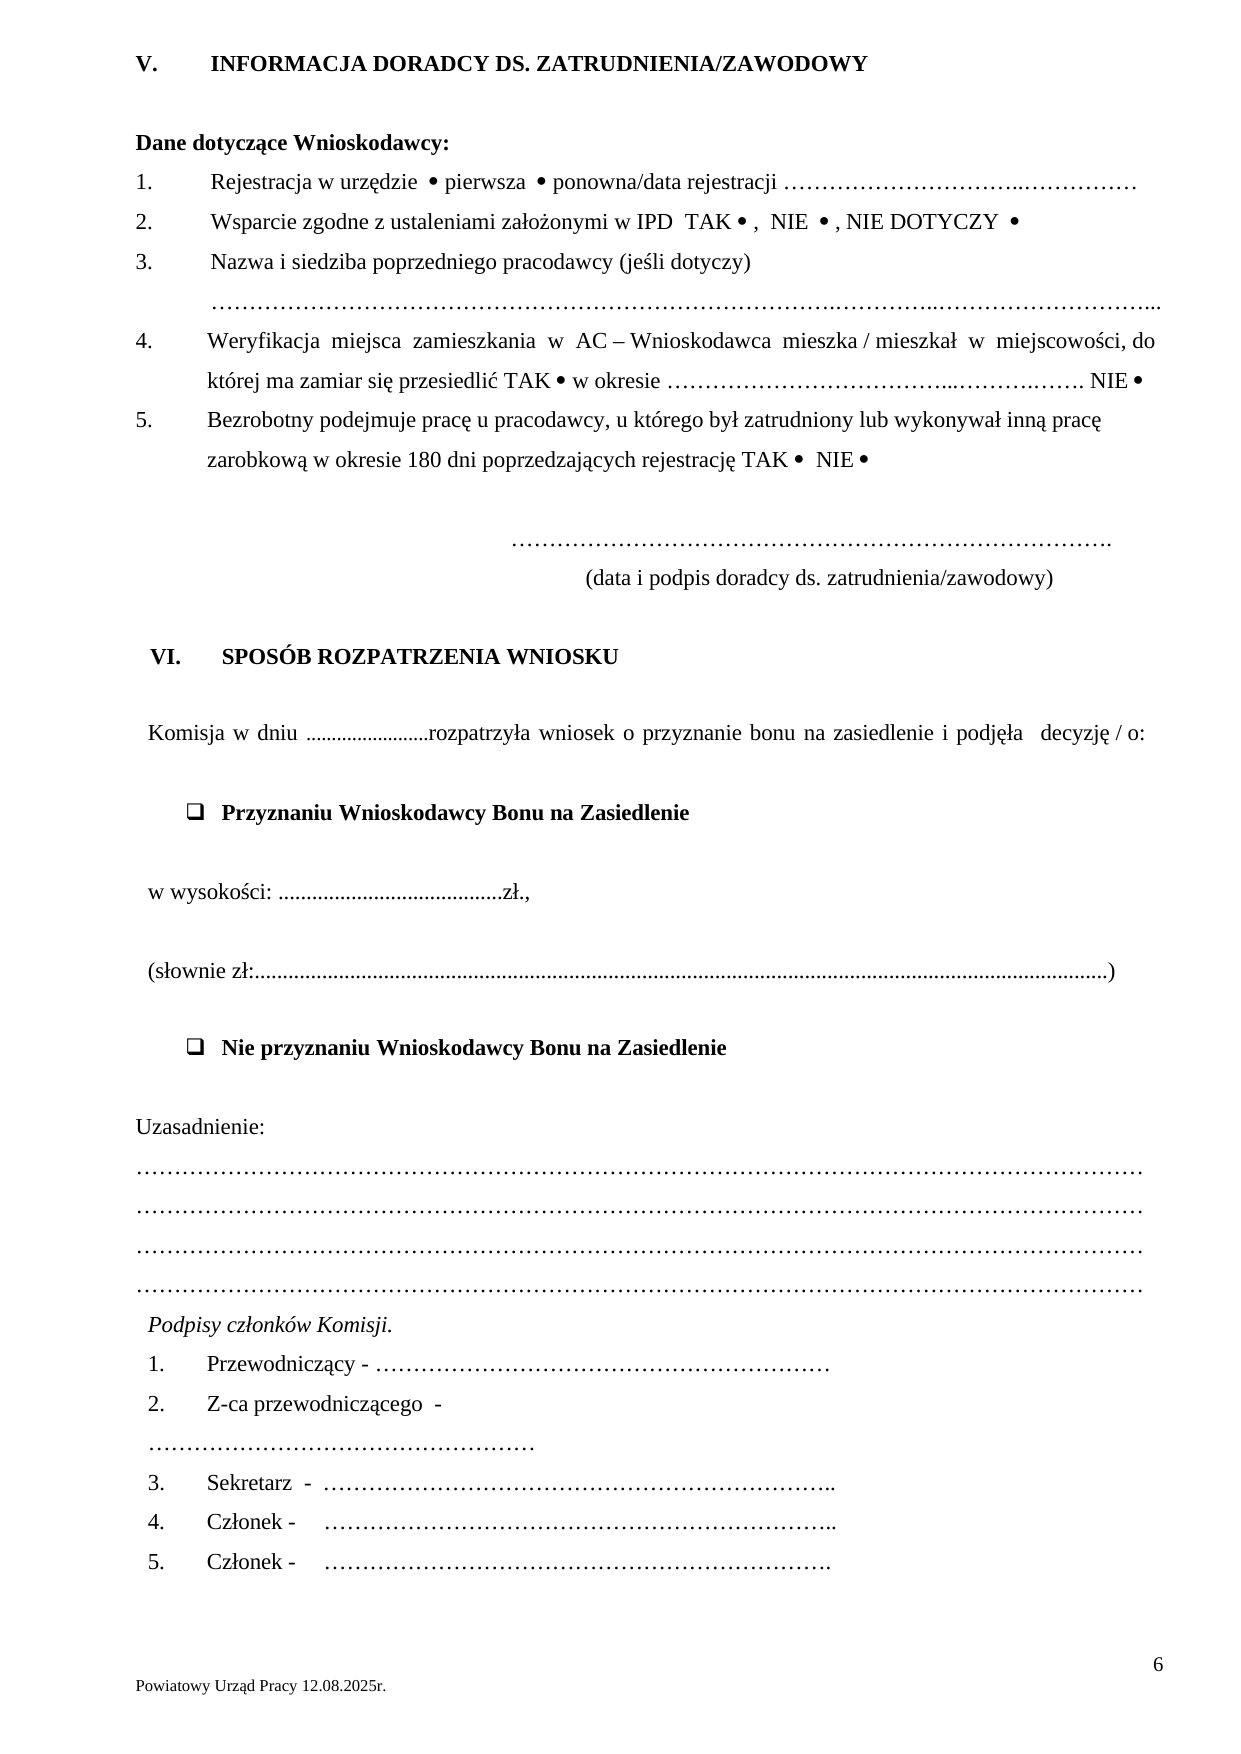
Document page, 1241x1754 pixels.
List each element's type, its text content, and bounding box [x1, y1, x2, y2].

list ……………………………………………………………………. [480, 524, 1163, 551]
text Komisja w dniu ........................rozpatrzyła wniosek o przyznanie bonu na zasiedlenie i podjęła decyzję / o: [148, 719, 1148, 746]
text (słownie zł:........................................................................................................................................................) [148, 957, 1163, 984]
text 5. Członek - …………………………………………………………. [148, 1548, 1163, 1574]
text 2. Wsparcie zgodne z ustaleniami założonymi w IPD TAK , NIE , NIE DOTYCZY [135, 208, 1163, 234]
text w wysokości: ........................................zł., [148, 878, 1163, 905]
text 4. Weryfikacja miejsca zamieszkania w AC – Wnioskodawca mieszka / mieszkał w miejscowości, do której ma zamiar się przesiedlić TAK w okresie ………………………………...……….……. NIE [135, 327, 1163, 393]
text Dane dotyczące Wnioskodawcy: [135, 129, 1163, 155]
text V. INFORMACJA DORADCY DS. ZATRUDNIENIA/ZAWODOWY [135, 50, 1163, 76]
text 1. Rejestracja w urzędzie pierwsza ponowna/data rejestracji …………………………..…………… [135, 168, 1163, 195]
list Nie przyznaniu Wnioskodawcy Bonu na Zasiedlenie [185, 1033, 1163, 1060]
text Podpisy członków Komisji. [148, 1311, 1163, 1337]
text 2. Z-ca przewodniczącego - …………………………………………… [148, 1390, 835, 1456]
list Przyznaniu Wnioskodawcy Bonu na Zasiedlenie [185, 799, 1163, 826]
text Uzasadnienie: [135, 1113, 1163, 1139]
text 5. Bezrobotny podejmuje pracę u pracodawcy, u którego był zatrudniony lub wykonywał inną pracę zarobkową w okresie 180 dni poprzedzających rejestrację TAK NIE [135, 406, 1163, 472]
text 3. Sekretarz - ………………………………………………………….. [148, 1469, 1163, 1495]
text (data i podpis doradcy ds. zatrudnienia/zawodowy) [510, 564, 1163, 590]
list SPOSÓB ROZPATRZENIA WNIOSKU [150, 643, 1163, 669]
text …………………………………………………………………………………………………………………………………………………………………………………………………………………………………………………………………………………………………………………………………………………………………………………………………………………………………………………………………………………… [135, 1153, 1163, 1298]
text 4. Członek - ………………………………………………………….. [148, 1508, 1163, 1535]
text 1. Przewodniczący - …………………………………………………… [148, 1350, 835, 1377]
text 3. Nazwa i siedziba poprzedniego pracodawcy (jeśli dotyczy) ……………………………………………………………………….…………..………………………... [135, 248, 1163, 314]
